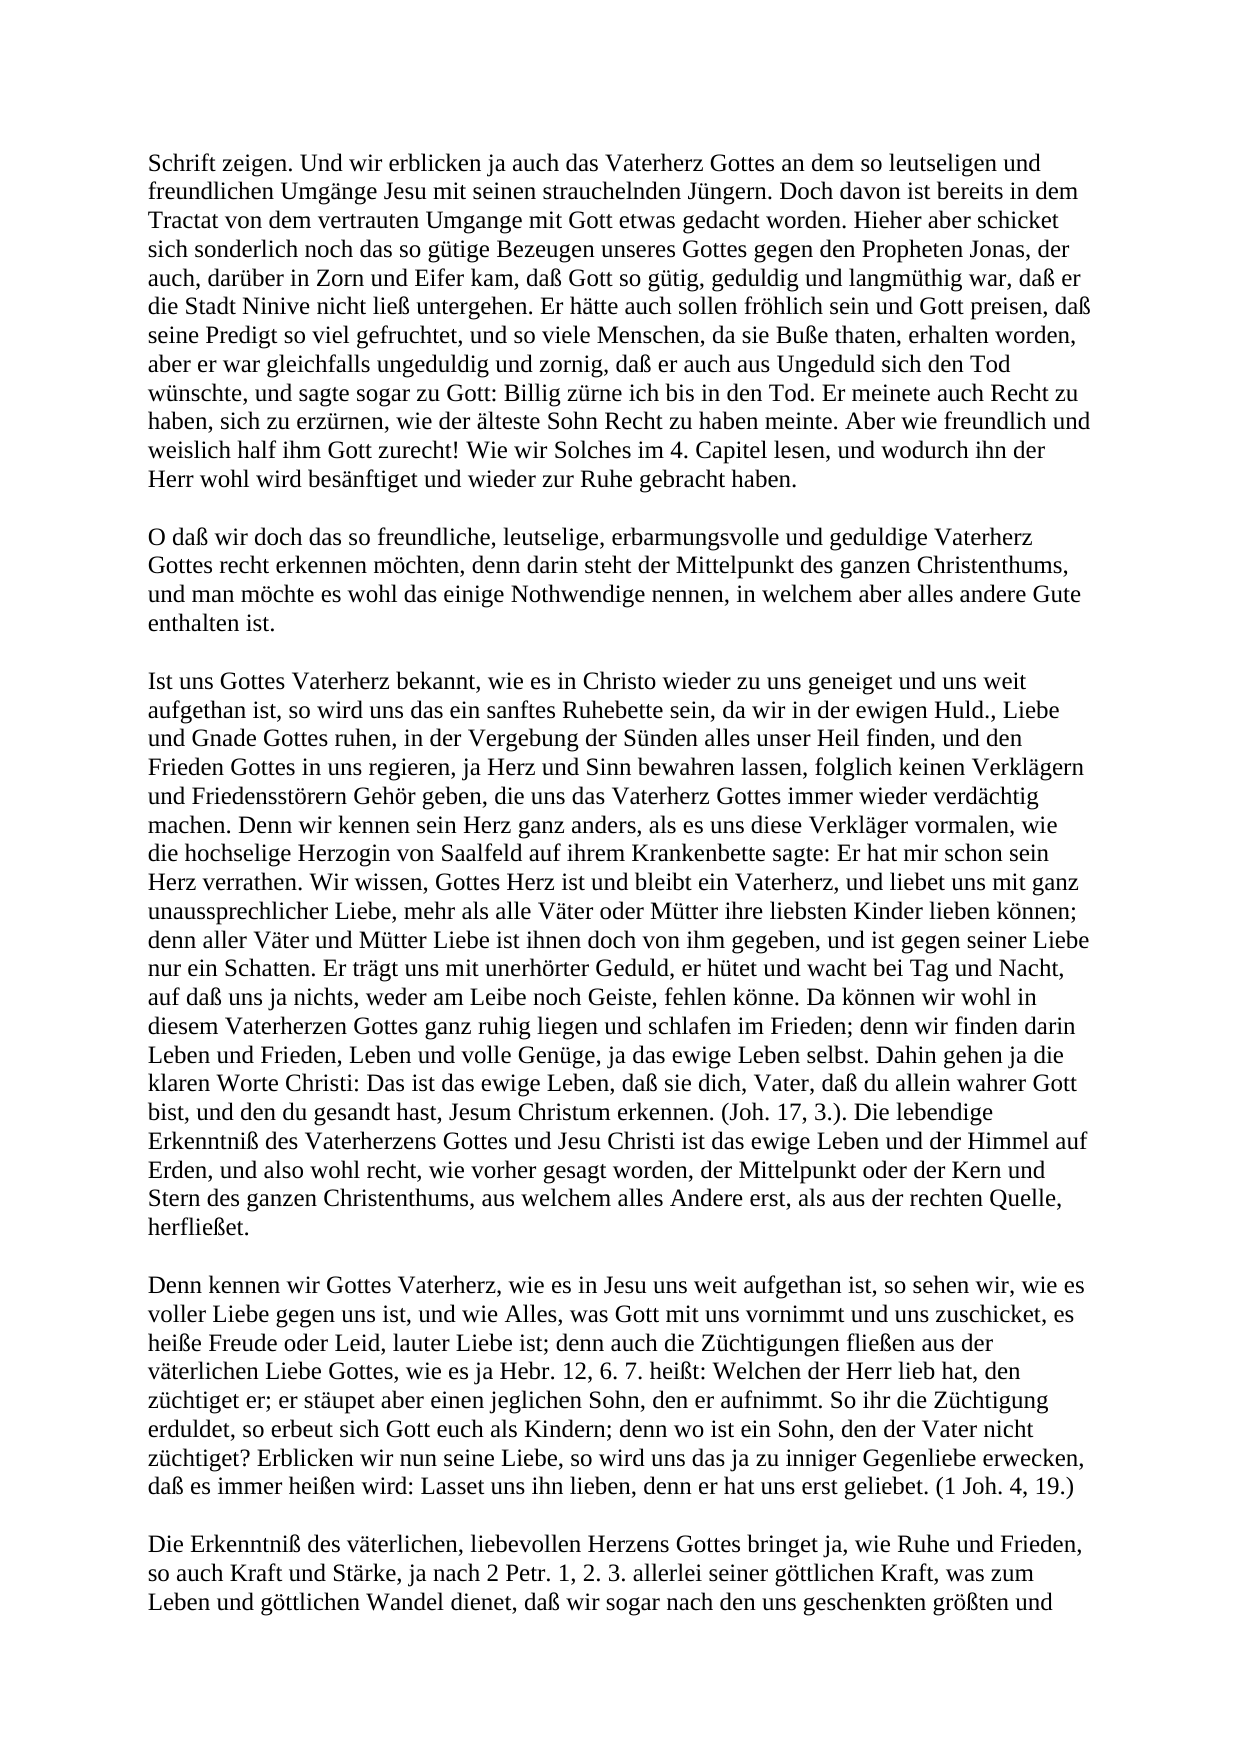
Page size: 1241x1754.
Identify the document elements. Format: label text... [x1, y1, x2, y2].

text Ist uns Gottes Vaterherz bekannt, wie es in Christo wieder zu uns geneiget und uns weit aufgethan ist, so wird uns das ein sanftes Ruhebette sein, da wir in der ewigen Huld., Liebe und Gnade Gottes ruhen, in der Vergebung der Sünden alles unser Heil finden, und den Frieden Gottes in uns regieren, ja Herz und Sinn bewahren lassen, folglich keinen Verklägern und Friedensstörern Gehör geben, die uns das Vaterherz Gottes immer wieder verdächtig machen. Denn wir kennen sein Herz ganz anders, als es uns diese Verkläger vormalen, wie die hochselige Herzogin von Saalfeld auf ihrem Krankenbette sagte: Er hat mir schon sein Herz verrathen. Wir wissen, Gottes Herz ist und bleibt ein Vaterherz, und liebet uns mit ganz unaussprechlicher Liebe, mehr als alle Väter oder Mütter ihre liebsten Kinder lieben können; denn aller Väter und Mütter Liebe ist ihnen doch von ihm gegeben, und ist gegen seiner Liebe nur ein Schatten. Er trägt uns mit unerhörter Geduld, er hütet und wacht bei Tag und Nacht, auf daß uns ja nichts, weder am Leibe noch Geiste, fehlen könne. Da können wir wohl in diesem Vaterherzen Gottes ganz ruhig liegen und schlafen im Frieden; denn wir finden darin Leben und Frieden, Leben und volle Genüge, ja das ewige Leben selbst. Dahin gehen ja die klaren Worte Christi: Das ist das ewige Leben, daß sie dich, Vater, daß du allein wahrer Gott bist, und den du gesandt hast, Jesum Christum erkennen. (Joh. 17, 3.). Die lebendige Erkenntniß des Vaterherzens Gottes und Jesu Christi ist das ewige Leben und der Himmel auf Erden, und also wohl recht, wie vorher gesagt worden, der Mittelpunkt oder der Kern und Stern des ganzen Christenthums, aus welchem alles Andere erst, als aus der rechten Quelle, herfließet. [148, 666, 1093, 1241]
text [148, 1529, 1093, 1616]
text O daß wir doch das so freundliche, leutselige, erbarmungsvolle und geduldige Vaterherz Gottes recht erkennen möchten, denn darin steht der Mittelpunkt des ganzen Christenthums, und man möchte es wohl das einige Nothwendige nennen, in welchem aber alles andere Gute enthalten ist. [148, 522, 1093, 637]
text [148, 148, 1093, 493]
text Denn kennen wir Gottes Vaterherz, wie es in Jesu uns weit aufgethan ist, so sehen wir, wie es voller Liebe gegen uns ist, und wie Alles, was Gott mit uns vornimmt und uns zuschicket, es heiße Freude oder Leid, lauter Liebe ist; denn auch die Züchtigungen fließen aus der väterlichen Liebe Gottes, wie es ja Hebr. 12, 6. 7. heißt: Welchen der Herr lieb hat, den züchtiget er; er stäupet aber einen jeglichen Sohn, den er aufnimmt. So ihr die Züchtigung erduldet, so erbeut sich Gott euch als Kindern; denn wo ist ein Sohn, den der Vater nicht züchtiget? Erblicken wir nun seine Liebe, so wird uns das ja zu inniger Gegenliebe erwecken, daß es immer heißen wird: Lasset uns ihn lieben, denn er hat uns erst geliebet. (1 Joh. 4, 19.) [148, 1270, 1093, 1500]
